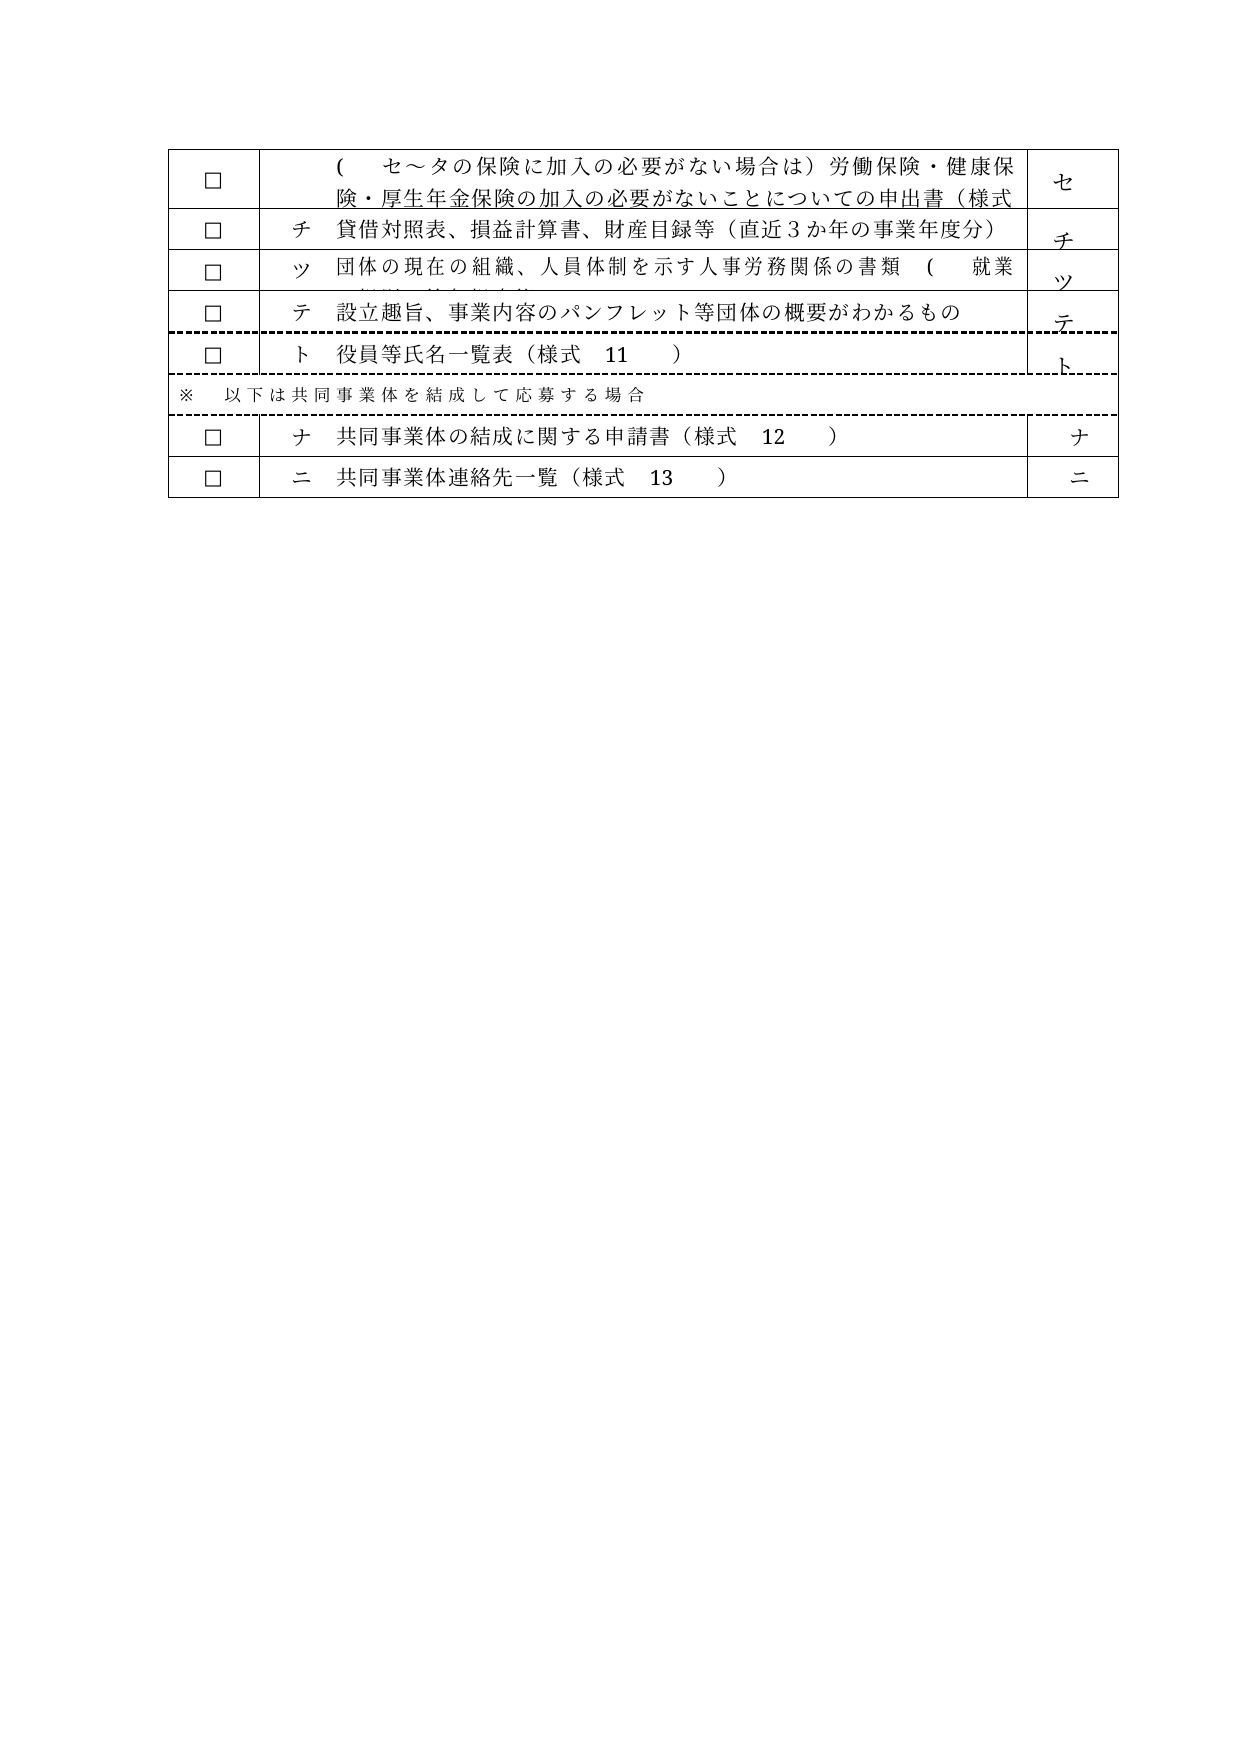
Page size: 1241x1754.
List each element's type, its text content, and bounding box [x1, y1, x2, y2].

table_cell [260, 150, 305, 207]
table_cell 役員等氏名一覧表（様式11） [305, 331, 1027, 373]
table_cell ナ [260, 414, 305, 456]
table_cell □ [169, 291, 259, 331]
table_cell □ [169, 457, 259, 497]
table_cell □ [169, 209, 259, 249]
table_cell ニ [260, 457, 305, 497]
table_cell チ [260, 209, 305, 249]
table_cell テ [260, 291, 305, 331]
table_cell (セ～タの保険に加入の必要がない場合は）労働保険・健康保険・厚生年金保険の加入の必要がないことについての申出書（様式10） [305, 150, 1027, 207]
table_cell ト [260, 331, 305, 373]
table_cell 共同事業体の結成に関する申請書（様式12） [305, 414, 1027, 456]
table_cell □ [169, 250, 259, 290]
table_cell テ [1028, 291, 1118, 331]
table_cell ナ [1028, 414, 1118, 456]
table_cell 設立趣旨、事業内容のパンフレット等団体の概要がわかるもの [305, 291, 1027, 331]
table_cell ツ [260, 250, 305, 290]
table_cell 団体の現在の組織、人員体制を示す人事労務関係の書類(就業規則、給与規定等) [305, 250, 1027, 290]
table_cell ト [1028, 331, 1118, 373]
table_cell □ [169, 414, 259, 456]
table_cell ※以下は共同事業体を結成して応募する場合 [169, 373, 1118, 414]
table_cell ニ [1028, 457, 1118, 497]
table_cell ツ [1028, 250, 1118, 290]
table_cell セ～タ [1028, 150, 1118, 207]
table_cell □ [169, 331, 259, 373]
table_cell 貸借対照表、損益計算書、財産目録等（直近３か年の事業年度分） [305, 209, 1027, 249]
table_cell □ [169, 150, 259, 207]
table_cell チ [1028, 209, 1118, 249]
table_cell 共同事業体連絡先一覧（様式13） [305, 457, 1027, 497]
